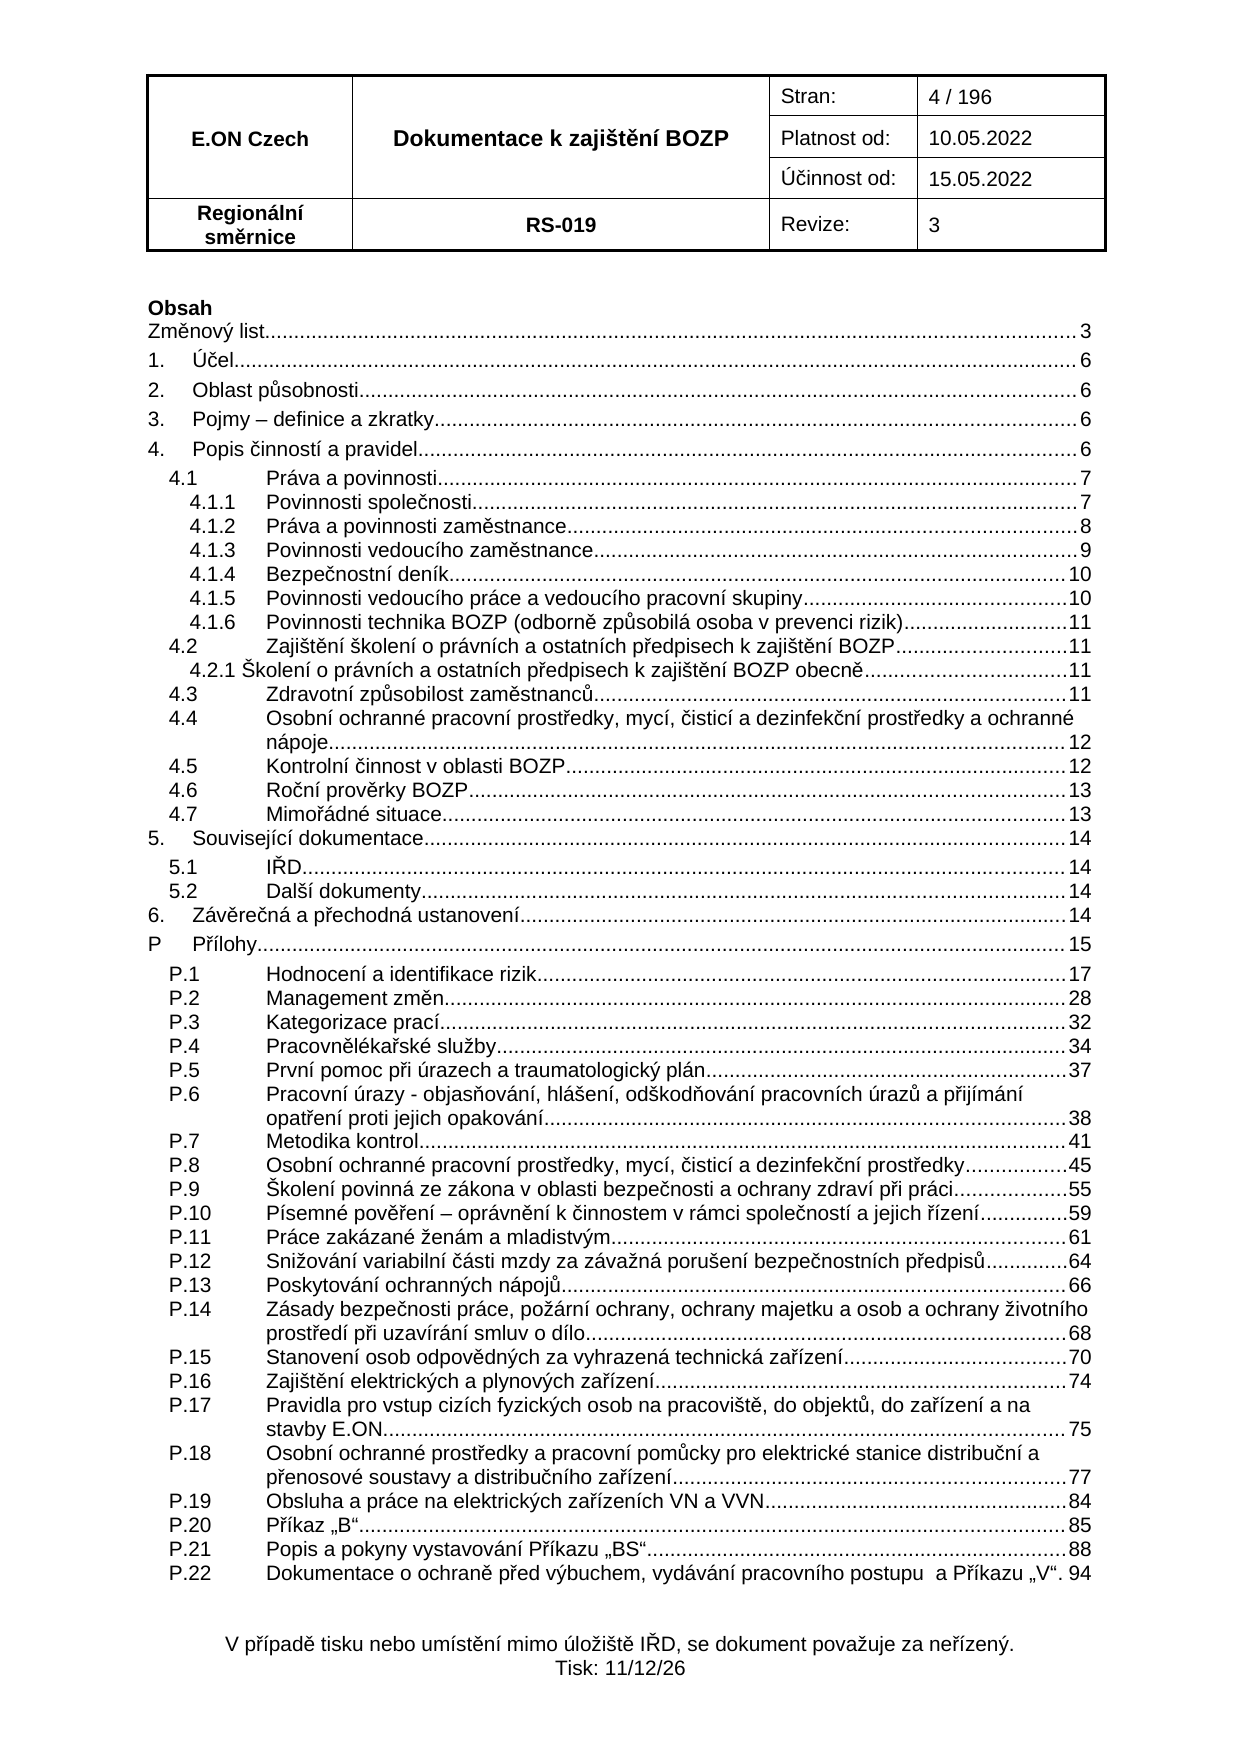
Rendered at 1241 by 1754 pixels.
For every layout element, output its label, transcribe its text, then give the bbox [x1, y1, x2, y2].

text 4.3 Zdravotní způsobilost zaměstnanců 11 [168, 682, 1092, 706]
text 6. Závěrečná a přechodná ustanovení 14 [148, 903, 1092, 927]
text P.10 Písemné pověření – oprávnění k činnostem v rámci společností a jejich řízení 59 [168, 1201, 1092, 1225]
text 2. Oblast působnosti 6 [148, 377, 1092, 401]
text 4.5 Kontrolní činnost v oblasti BOZP 12 [168, 753, 1092, 777]
text 4.7 Mimořádné situace 13 [168, 801, 1092, 825]
text P.16 Zajištění elektrických a plynových zařízení 74 [168, 1369, 1092, 1393]
text 1. Účel 6 [148, 348, 1092, 372]
text 4.1 Práva a povinnosti 7 [168, 466, 1092, 490]
text P.13 Poskytování ochranných nápojů 66 [168, 1273, 1092, 1297]
text P.11 Práce zakázané ženám a mladistvým 61 [168, 1225, 1092, 1249]
text 4.6 Roční prověrky BOZP 13 [168, 777, 1092, 801]
text 4.2.1 Školení o právních a ostatních předpisech k zajištění BOZP obecně 11 [189, 658, 1092, 682]
text P.7 Metodika kontrol 41 [168, 1129, 1092, 1153]
text 4.1.2 Práva a povinnosti zaměstnance 8 [189, 514, 1092, 538]
text P.17 Pravidla pro vstup cizích fyzických osob na pracoviště, do objektů, do zařízení a na stavby E.ON 75 [168, 1393, 1092, 1441]
text 4.1.3 Povinnosti vedoucího zaměstnance 9 [189, 538, 1092, 562]
text P.6 Pracovní úrazy - objasňování, hlášení, odškodňování pracovních úrazů a přijímání opatření proti jejich opakování 38 [168, 1081, 1092, 1129]
text P.4 Pracovnělékařské služby 34 [168, 1033, 1092, 1057]
text P.12 Snižování variabilní části mzdy za závažná porušení bezpečnostních předpisů 64 [168, 1249, 1092, 1273]
text P.2 Management změn 28 [168, 986, 1092, 1009]
text 4.1.4 Bezpečnostní deník 10 [189, 562, 1092, 586]
text 4. Popis činností a pravidel 6 [148, 436, 1092, 460]
text P.9 Školení povinná ze zákona v oblasti bezpečnosti a ochrany zdraví při práci 55 [168, 1177, 1092, 1201]
text Obsah [148, 295, 1092, 319]
text P.3 Kategorizace prací 32 [168, 1009, 1092, 1033]
text 4.1.6 Povinnosti technika BOZP (odborně způsobilá osoba v prevenci rizik) 11 [189, 610, 1092, 634]
text P.1 Hodnocení a identifikace rizik 17 [168, 962, 1092, 986]
text 3. Pojmy – definice a zkratky 6 [148, 407, 1092, 431]
text 4.1.5 Povinnosti vedoucího práce a vedoucího pracovní skupiny 10 [189, 586, 1092, 610]
text 4.4 Osobní ochranné pracovní prostředky, mycí, čisticí a dezinfekční prostředky a ochranné nápoje 12 [168, 706, 1092, 753]
text 5. Související dokumentace 14 [148, 825, 1092, 849]
text P.21 Popis a pokyny vystavování Příkazu „BS“ 88 [168, 1537, 1092, 1561]
text P.19 Obsluha a práce na elektrických zařízeních VN a VVN 84 [168, 1489, 1092, 1513]
text P.5 První pomoc při úrazech a traumatologický plán 37 [168, 1057, 1092, 1081]
text 4.1.1 Povinnosti společnosti 7 [189, 490, 1092, 514]
text 5.1 IŘD 14 [168, 855, 1092, 879]
text P.20 Příkaz „B“ 85 [168, 1513, 1092, 1537]
text P.15 Stanovení osob odpovědných za vyhrazená technická zařízení 70 [168, 1345, 1092, 1369]
text P.18 Osobní ochranné prostředky a pracovní pomůcky pro elektrické stanice distribuční a přenosové soustavy a distribučního zařízení 77 [168, 1441, 1092, 1489]
text P.14 Zásady bezpečnosti práce, požární ochrany, ochrany majetku a osob a ochrany životního prostředí při uzavírání smluv o dílo 68 [168, 1297, 1092, 1345]
text 4.2 Zajištění školení o právních a ostatních předpisech k zajištění BOZP 11 [168, 634, 1092, 658]
text Změnový list 3 [148, 319, 1092, 343]
text 5.2 Další dokumenty 14 [168, 879, 1092, 903]
text P Přílohy 15 [148, 932, 1092, 956]
text P.8 Osobní ochranné pracovní prostředky, mycí, čisticí a dezinfekční prostředky 45 [168, 1153, 1092, 1177]
text P.22 Dokumentace o ochraně před výbuchem, vydávání pracovního postupu a Příkazu „V“ 94 [168, 1561, 1092, 1584]
